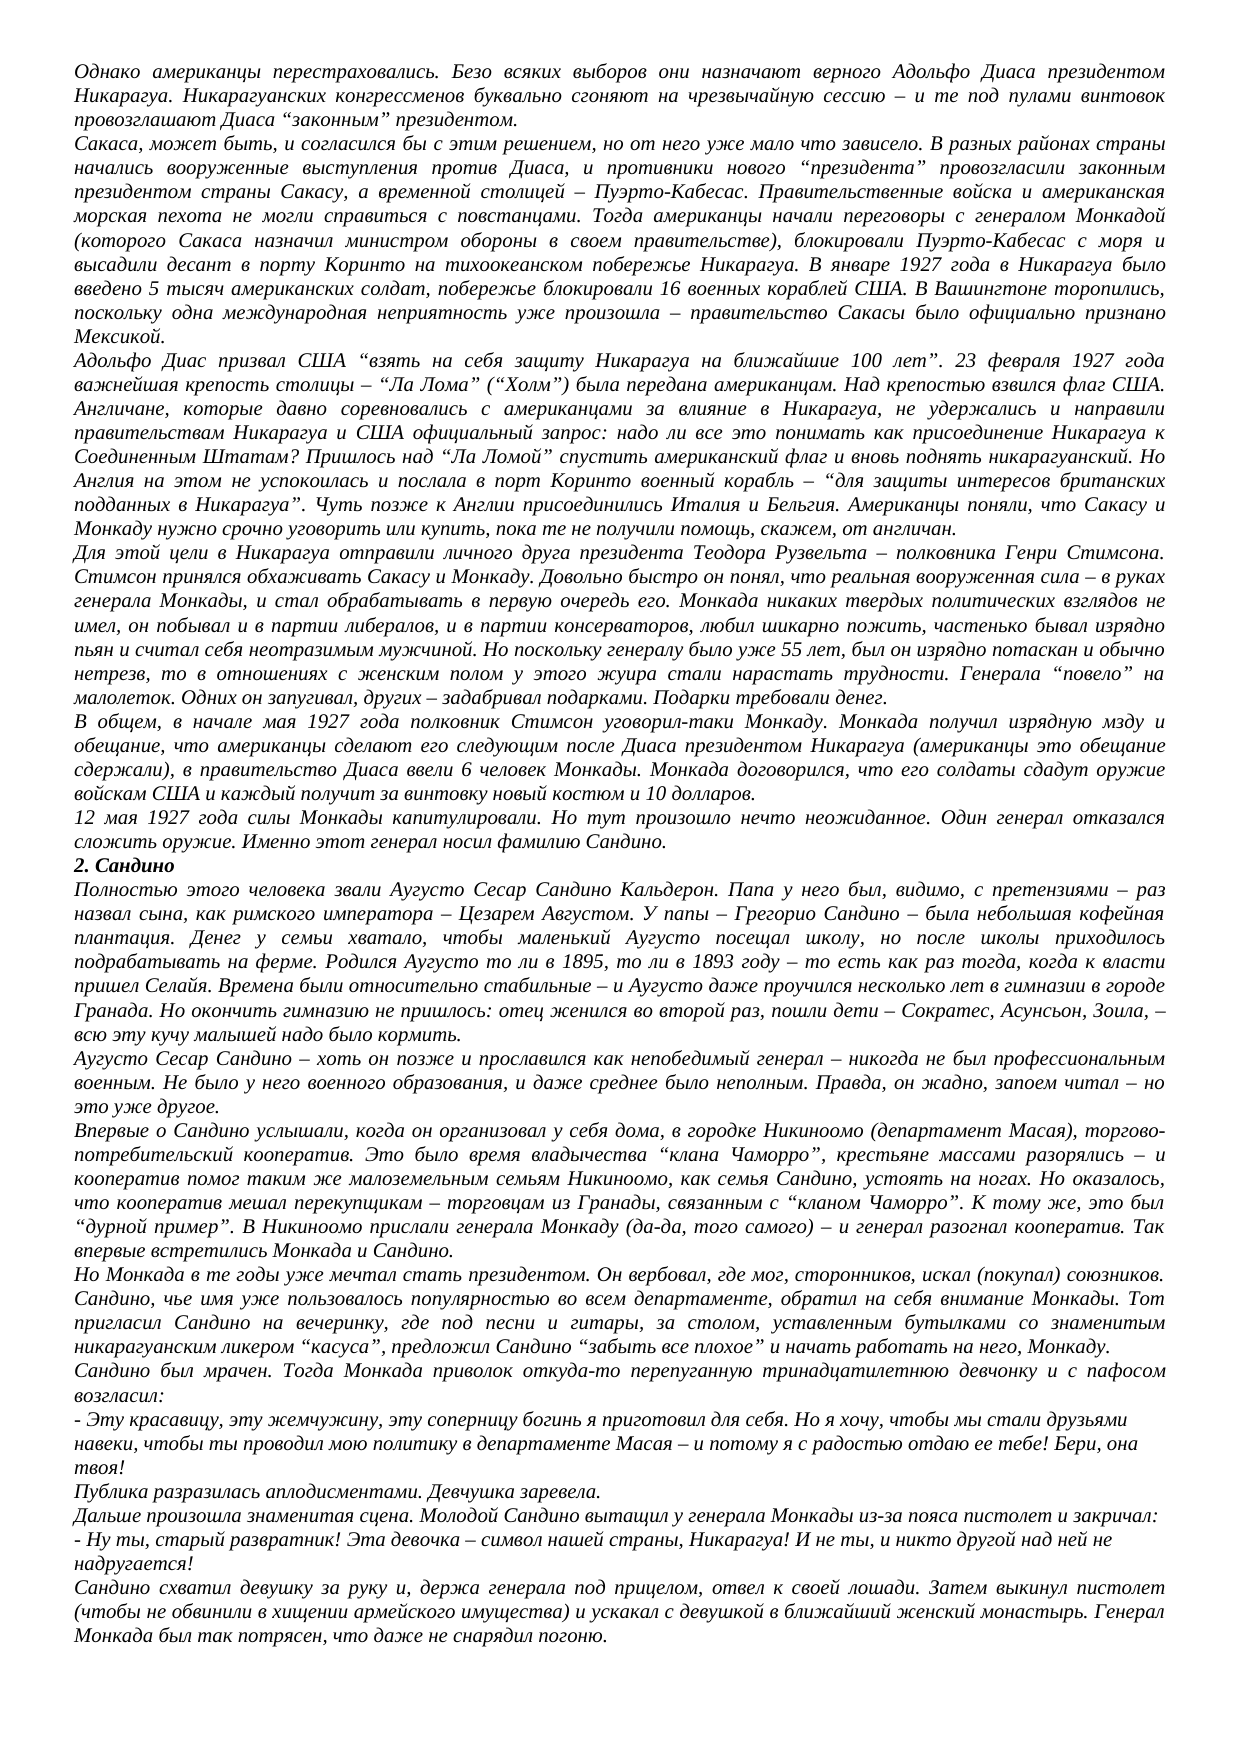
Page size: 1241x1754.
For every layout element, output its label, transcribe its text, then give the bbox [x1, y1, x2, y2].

text Полностью этого человека звали Аугусто Сесар Сандино Кальдерон. Папа у него был, видимо, с претензиями – раз назвал сына, как римского императора – Цезарем Августом. У папы – Грегорио Сандино – была небольшая кофейная плантация. Денег у семьи хватало, чтобы маленький Аугусто посещал школу, но после школы приходилось подрабатывать на ферме. Родился Аугусто то ли в 1895, то ли в 1893 году – то есть как раз тогда, когда к власти пришел Селайя. Времена были относительно стабильные – и Аугусто даже проучился несколько лет в гимназии в городе Гранада. Но окончить гимназию не пришлось: отец женился во второй раз, пошли дети – Сократес, Асунсьон, Зоила, – всю эту кучу малышей надо было кормить. [74, 877, 1167, 1046]
text Сандино схватил девушку за руку и, держа генерала под прицелом, отвел к своей лошади. Затем выкинул пистолет (чтобы не обвинили в хищении армейского имущества) и ускакал с девушкой в ближайший женский монастырь. Генерал Монкада был так потрясен, что даже не снарядил погоню. [74, 1575, 1167, 1647]
text 12 мая 1927 года силы Монкады капитулировали. Но тут произошло нечто неожиданное. Один генерал отказался сложить оружие. Именно этот генерал носил фамилию Сандино. [74, 805, 1167, 853]
text Адольфо Диас призвал США “взять на себя защиту Никарагуа на ближайшие 100 лет”. 23 февраля 1927 года важнейшая крепость столицы – “Ла Лома” (“Холм”) была передана американцам. Над крепостью взвился флаг США. Англичане, которые давно соревновались с американцами за влияние в Никарагуа, не удержались и направили правительствам Никарагуа и США официальный запрос: надо ли все это понимать как присоединение Никарагуа к Соединенным Штатам? Пришлось над “Ла Ломой” спустить американский флаг и вновь поднять никарагуанский. Но Англия на этом не успокоилась и послала в порт Коринто военный корабль – “для защиты интересов британских подданных в Никарагуа”. Чуть позже к Англии присоединились Италия и Бельгия. Американцы поняли, что Сакасу и Монкаду нужно срочно уговорить или купить, пока те не получили помощь, скажем, от англичан. [74, 348, 1167, 540]
text Впервые о Сандино услышали, когда он организовал у себя дома, в городке Никиноомо (департамент Масая), торгово-потребительский кооператив. Это было время владычества “клана Чаморро”, крестьяне массами разорялись – и кооператив помог таким же малоземельным семьям Никиноомо, как семья Сандино, устоять на ногах. Но оказалось, что кооператив мешал перекупщикам – торговцам из Гранады, связанным с “кланом Чаморро”. К тому же, это был “дурной пример”. В Никиноомо прислали генерала Монкаду (да-да, того самого) – и генерал разогнал кооператив. Так впервые встретились Монкада и Сандино. [74, 1118, 1167, 1262]
text Но Монкада в те годы уже мечтал стать президентом. Он вербовал, где мог, сторонников, искал (покупал) союзников. Сандино, чье имя уже пользовалось популярностью во всем департаменте, обратил на себя внимание Монкады. Тот пригласил Сандино на вечеринку, где под песни и гитары, за столом, уставленным бутылками со знаменитым никарагуанским ликером “касуса”, предложил Сандино “забыть все плохое” и начать работать на него, Монкаду. [74, 1262, 1167, 1358]
text Однако американцы перестраховались. Безо всяких выборов они назначают верного Адольфо Диаса президентом Никарагуа. Никарагуанских конгрессменов буквально сгоняют на чрезвычайную сессию – и те под пулами винтовок провозглашают Диаса “законным” президентом. [74, 59, 1167, 131]
text Публика разразилась аплодисментами. Девчушка заревела. [74, 1479, 1167, 1503]
text - Эту красавицу, эту жемчужину, эту соперницу богинь я приготовил для себя. Но я хочу, чтобы мы стали друзьями навеки, чтобы ты проводил мою политику в департаменте Масая – и потому я с радостью отдаю ее тебе! Бери, она твоя! [74, 1407, 1167, 1479]
text Сандино был мрачен. Тогда Монкада приволок откуда-то перепуганную тринадцатилетнюю девчонку и с пафосом возгласил: [74, 1358, 1167, 1407]
text Дальше произошла знаменитая сцена. Молодой Сандино вытащил у генерала Монкады из-за пояса пистолет и закричал: [74, 1503, 1167, 1527]
text 2. Сандино [74, 853, 1167, 877]
text В общем, в начале мая 1927 года полковник Стимсон уговорил-таки Монкаду. Монкада получил изрядную мзду и обещание, что американцы сделают его следующим после Диаса президентом Никарагуа (американцы это обещание сдержали), в правительство Диаса ввели 6 человек Монкады. Монкада договорился, что его солдаты сдадут оружие войскам США и каждый получит за винтовку новый костюм и 10 долларов. [74, 709, 1167, 805]
text Сакаса, может быть, и согласился бы с этим решением, но от него уже мало что зависело. В разных районах страны начались вооруженные выступления против Диаса, и противники нового “президента” провозгласили законным президентом страны Сакасу, а временной столицей – Пуэрто-Кабесас. Правительственные войска и американская морская пехота не могли справиться с повстанцами. Тогда американцы начали переговоры с генералом Монкадой (которого Сакаса назначил министром обороны в своем правительстве), блокировали Пуэрто-Кабесас с моря и высадили десант в порту Коринто на тихоокеанском побережье Никарагуа. В январе 1927 года в Никарагуа было введено 5 тысяч американских солдат, побережье блокировали 16 военных кораблей США. В Вашингтоне торопились, поскольку одна международная неприятность уже произошла – правительство Сакасы было официально признано Мексикой. [74, 131, 1167, 348]
text Для этой цели в Никарагуа отправили личного друга президента Теодора Рузвельта – полковника Генри Стимсона. Стимсон принялся обхаживать Сакасу и Монкаду. Довольно быстро он понял, что реальная вооруженная сила – в руках генерала Монкады, и стал обрабатывать в первую очередь его. Монкада никаких твердых политических взглядов не имел, он побывал и в партии либералов, и в партии консерваторов, любил шикарно пожить, частенько бывал изрядно пьян и считал себя неотразимым мужчиной. Но поскольку генералу было уже 55 лет, был он изрядно потаскан и обычно нетрезв, то в отношениях с женским полом у этого жуира стали нарастать трудности. Генерала “повело” на малолеток. Одних он запугивал, других – задабривал подарками. Подарки требовали денег. [74, 540, 1167, 709]
text - Ну ты, старый развратник! Эта девочка – символ нашей страны, Никарагуа! И не ты, и никто другой над ней не надругается! [74, 1527, 1167, 1575]
text Аугусто Сесар Сандино – хоть он позже и прославился как непобедимый генерал – никогда не был профессиональным военным. Не было у него военного образования, и даже среднее было неполным. Правда, он жадно, запоем читал – но это уже другое. [74, 1046, 1167, 1118]
